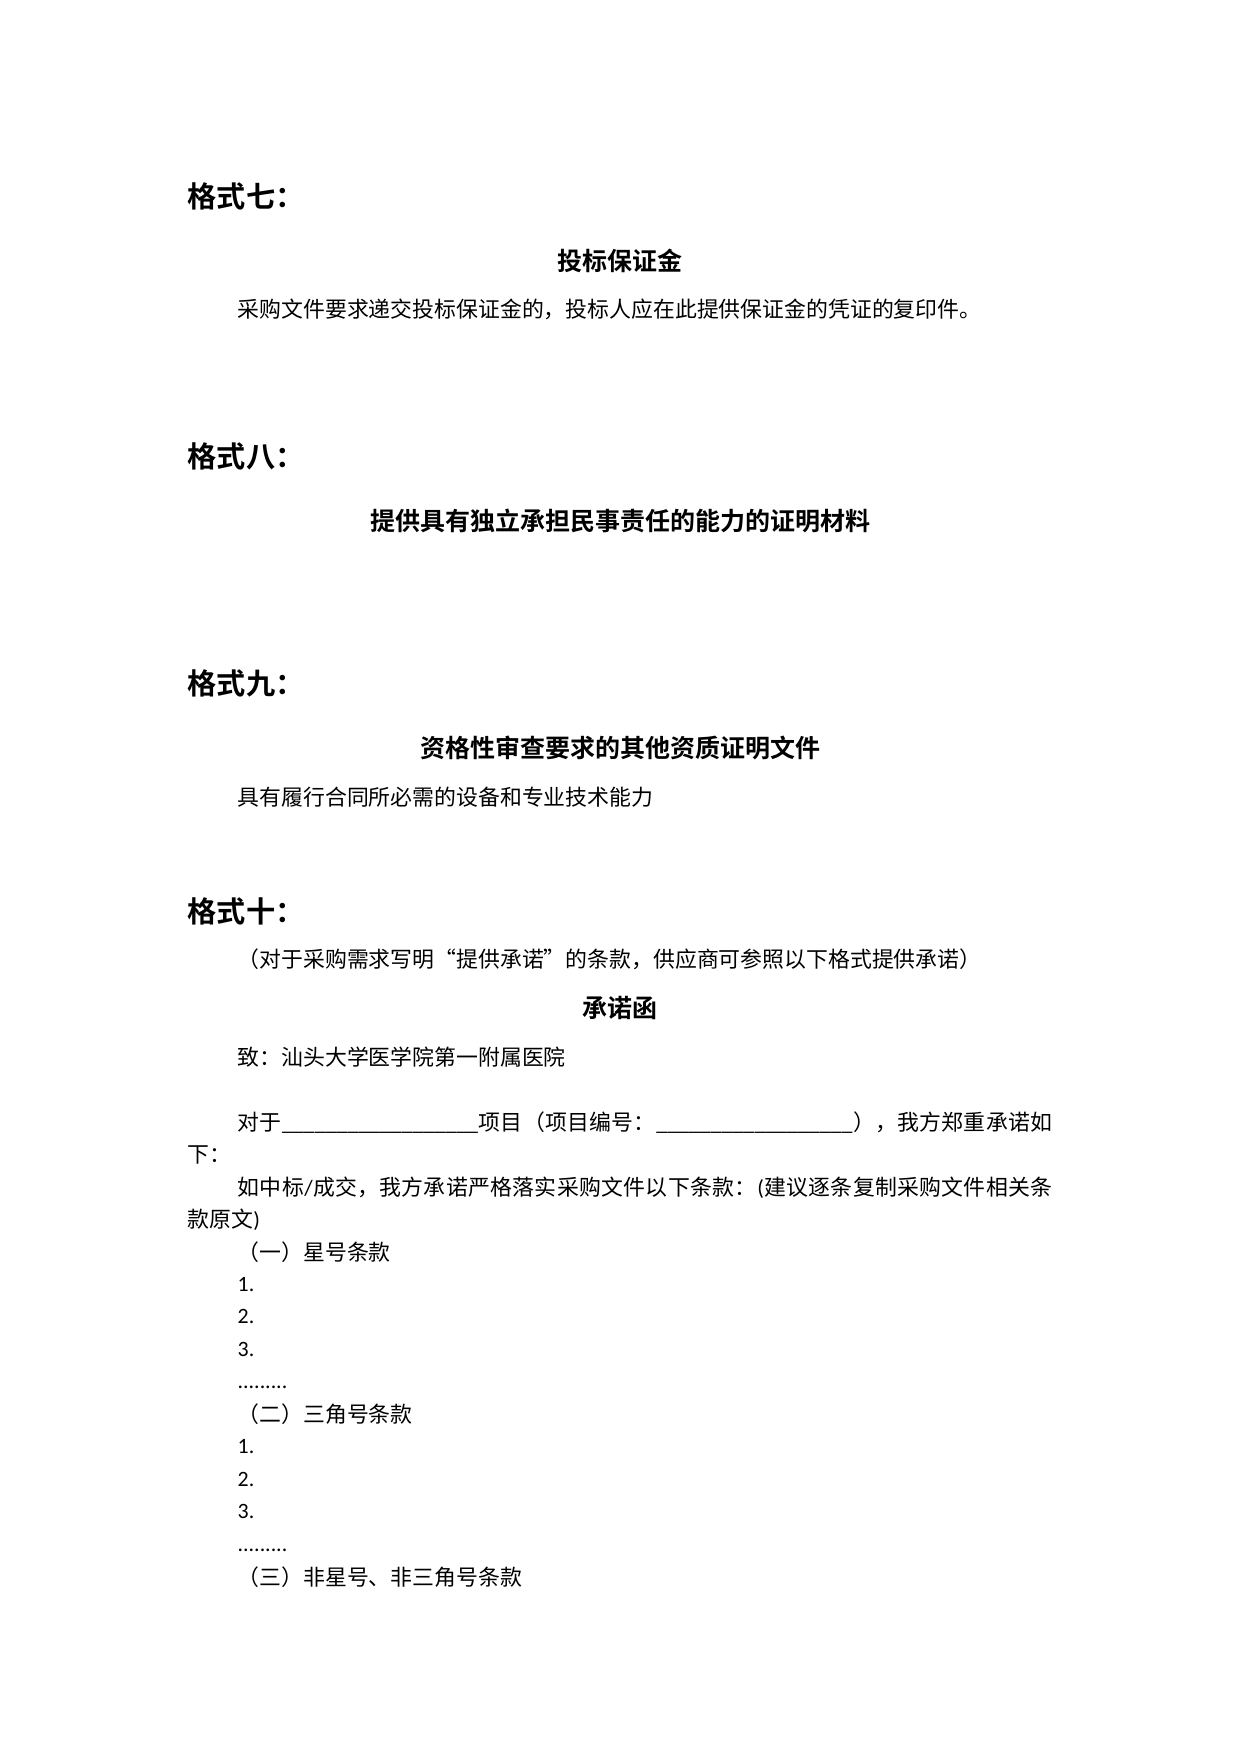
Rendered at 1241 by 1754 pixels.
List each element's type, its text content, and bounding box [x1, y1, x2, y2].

text 具有履行合同所必需的设备和专业技术能力 [187, 779, 1053, 812]
text 3. [187, 1494, 1053, 1527]
text 3. [187, 1332, 1053, 1364]
text ......... [187, 1527, 1053, 1559]
text 2. [187, 1462, 1053, 1494]
text 1. [187, 1429, 1053, 1462]
text ......... [187, 1364, 1053, 1397]
text 承诺函 [187, 974, 1053, 1039]
text 如中标/成交，我方承诺严格落实采购文件以下条款：(建议逐条复制采购文件相关条款原文) [187, 1169, 1053, 1234]
text 格式七： [187, 162, 1053, 227]
text 格式九： [187, 649, 1053, 714]
text 提供具有独立承担民事责任的能力的证明材料 [187, 487, 1053, 552]
text 致：汕头大学医学院第一附属医院 [187, 1039, 1053, 1104]
text （对于采购需求写明“提供承诺”的条款，供应商可参照以下格式提供承诺） [187, 942, 1053, 974]
text 投标保证金 [187, 227, 1053, 292]
text 格式八： [187, 422, 1053, 487]
text （一）星号条款 [187, 1234, 1053, 1267]
text 2. [187, 1299, 1053, 1332]
text 对于__________________项目（项目编号：__________________），我方郑重承诺如下： [187, 1104, 1053, 1169]
text （三）非星号、非三角号条款 [187, 1559, 1053, 1592]
text 格式十： [187, 877, 1053, 942]
text 资格性审查要求的其他资质证明文件 [187, 714, 1053, 779]
text 1. [187, 1267, 1053, 1299]
text （二）三角号条款 [187, 1397, 1053, 1429]
text 采购文件要求递交投标保证金的，投标人应在此提供保证金的凭证的复印件。 [187, 292, 1053, 324]
